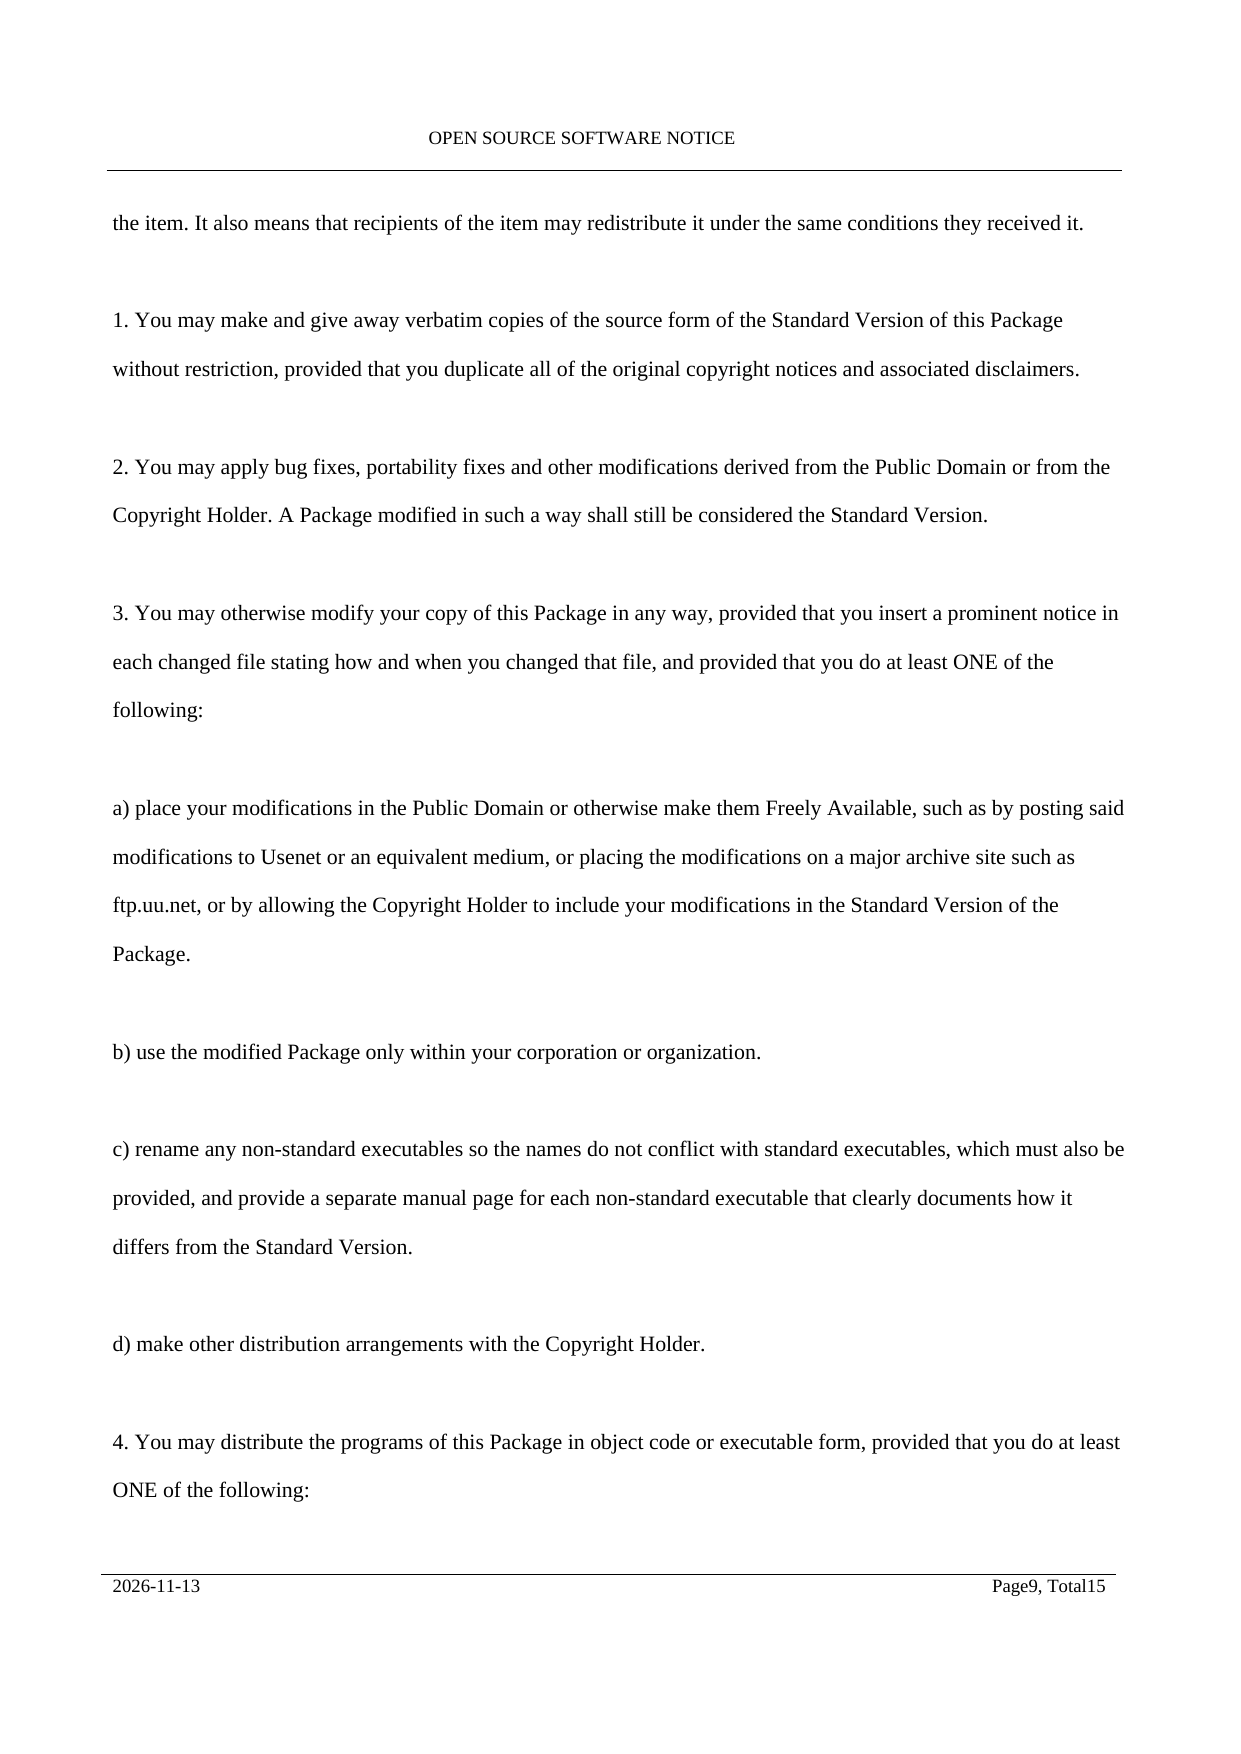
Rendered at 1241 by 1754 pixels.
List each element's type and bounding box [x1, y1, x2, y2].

text [112, 206, 1128, 1506]
